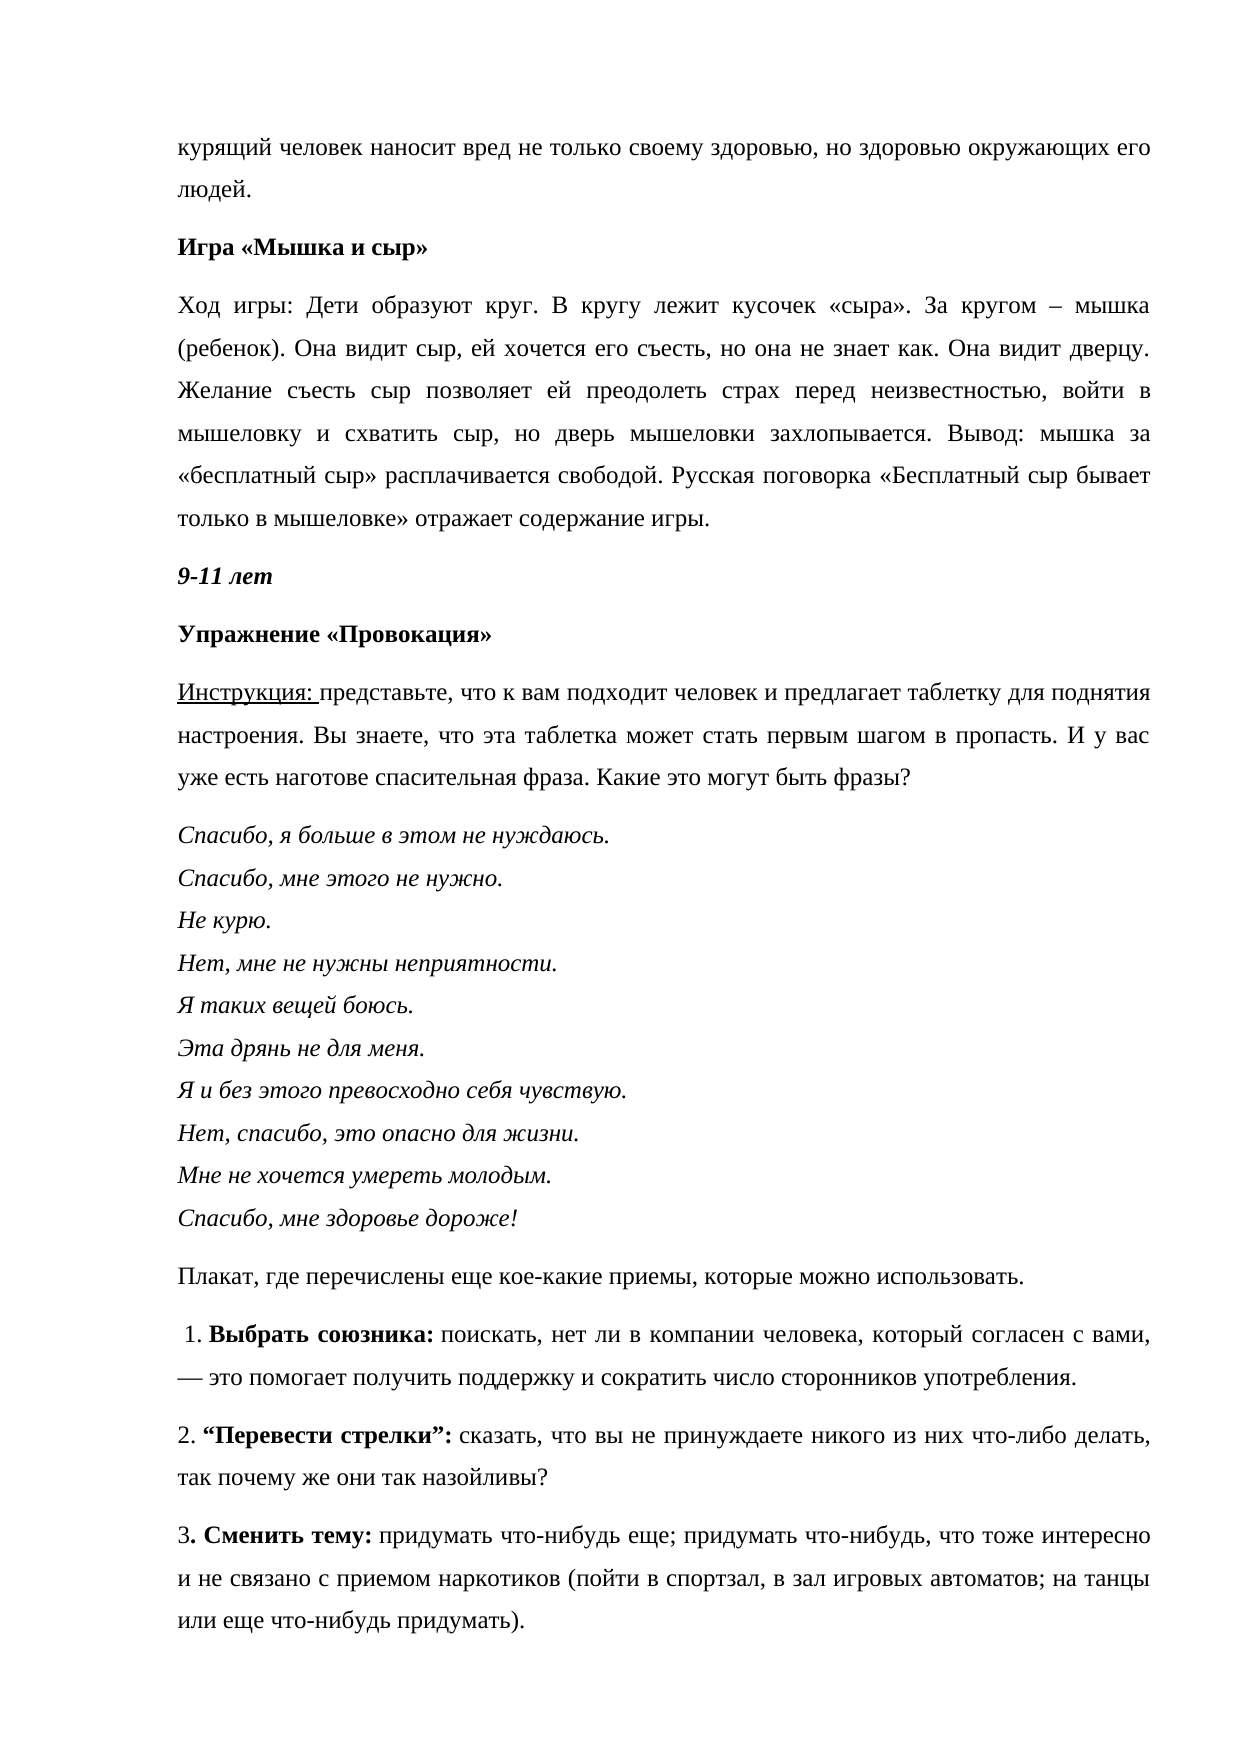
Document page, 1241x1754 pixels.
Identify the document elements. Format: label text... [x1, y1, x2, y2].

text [177, 118, 1152, 203]
text Игра «Мышка и сыр» [177, 219, 1152, 261]
text 9-11 лет [177, 547, 1152, 590]
text 1. Выбрать союзника: поискать, нет ли в компании человека, который согласен с вами, — это помогает получить поддержку и сократить число сторонников употребления. [177, 1306, 1152, 1391]
text Упражнение «Провокация» [177, 606, 1152, 648]
text 2. “Перевести стрелки”: сказать, что вы не принуждаете никого из них что-либо делать, так почему же они так назойливы? [177, 1406, 1152, 1491]
text Плакат, где перечислены еще кое-какие приемы, которые можно использовать. [177, 1247, 1152, 1290]
text 3. Сменить тему: придумать что-нибудь еще; придумать что-нибудь, что тоже интересно и не связано с приемом наркотиков (пойти в спортзал, в зал игровых автоматов; на танцы или еще что-нибудь придумать). [177, 1507, 1152, 1634]
text Спасибо, я больше в этом не нуждаюсь. Спасибо, мне этого не нужно. Не курю. Нет, мне не нужны неприятности. Я таких вещей боюсь. Эта дрянь не для меня. Я и без этого превосходно себя чувствую. Нет, спасибо, это опасно для жизни. Мне не хочется умереть молодым. Спасибо, мне здоровье дороже! [177, 807, 1152, 1232]
text Ход игры: Дети образуют круг. В кругу лежит кусочек «сыра». За кругом – мышка (ребенок). Она видит сыр, ей хочется его съесть, но она не знает как. Она видит дверцу. Желание съесть сыр позволяет ей преодолеть страх перед неизвестностью, войти в мышеловку и схватить сыр, но дверь мышеловки захлопывается. Вывод: мышка за «бесплатный сыр» расплачивается свободой. Русская поговорка «Бесплатный сыр бывает только в мышеловке» отражает содержание игры. [177, 277, 1152, 532]
text Инструкция: представьте, что к вам подходит человек и предлагает таблетку для поднятия настроения. Вы знаете, что эта таблетка может стать первым шагом в пропасть. И у вас уже есть наготове спасительная фраза. Какие это могут быть фразы? [177, 664, 1152, 791]
